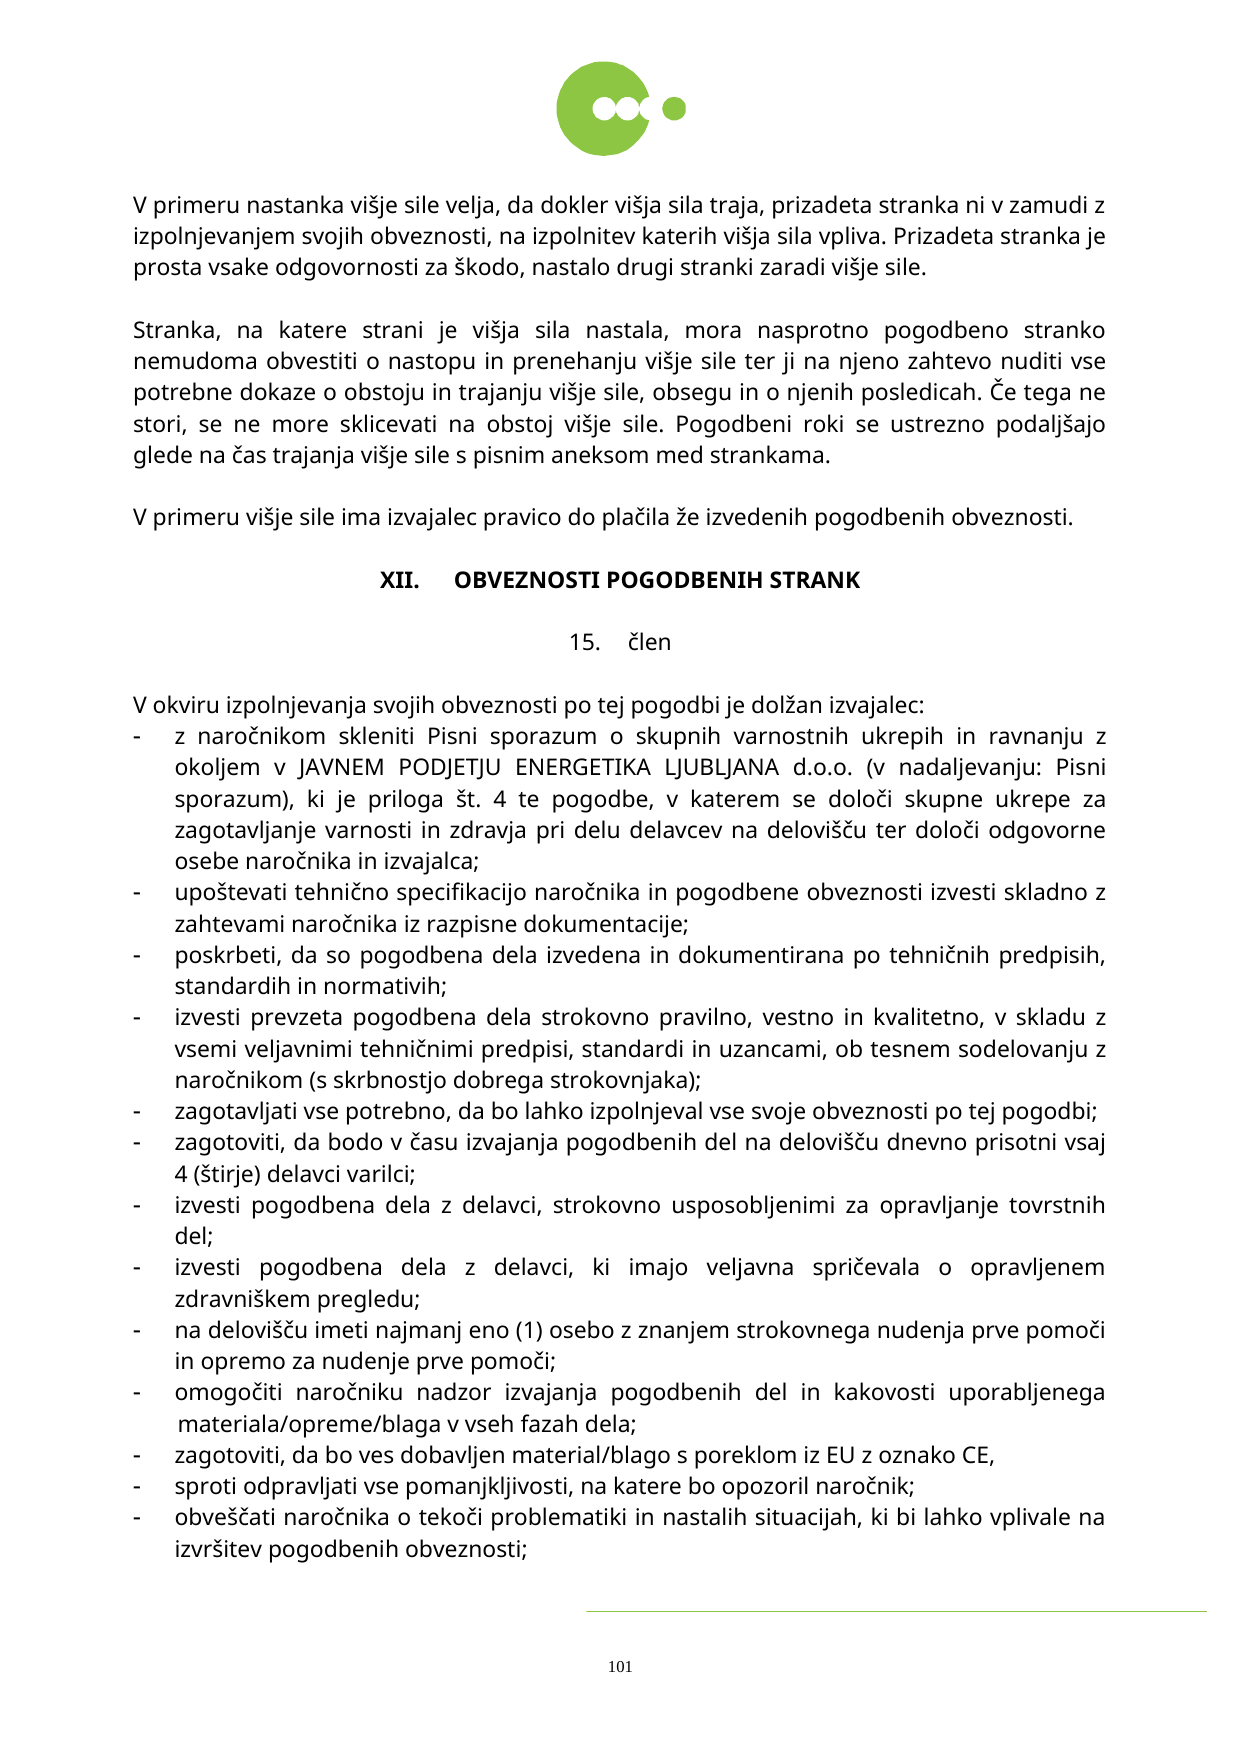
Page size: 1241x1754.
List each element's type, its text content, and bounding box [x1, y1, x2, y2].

list zagotoviti, da bodo v času izvajanja pogodbenih del na delovišču dnevno prisotni vsaj 4 (štirje) delavci varilci; [133, 1126, 1107, 1189]
list OBVEZNOSTI POGODBENIH STRANK [133, 564, 1107, 595]
text V okviru izpolnjevanja svojih obveznosti po tej pogodbi je dolžan izvajalec: [133, 689, 1107, 720]
list izvesti prevzeta pogodbena dela strokovno pravilno, vestno in kvalitetno, v skladu z vsemi veljavnimi tehničnimi predpisi, standardi in uzancami, ob tesnem sodelovanju z naročnikom (s skrbnostjo dobrega strokovnjaka); [133, 1001, 1107, 1095]
text V primeru višje sile ima izvajalec pravico do plačila že izvedenih pogodbenih obveznosti. [133, 501, 1107, 533]
list z naročnikom skleniti Pisni sporazum o skupnih varnostnih ukrepih in ravnanju z okoljem v JAVNEM PODJETJU ENERGETIKA LJUBLJANA d.o.o. (v nadaljevanju: Pisni sporazum), ki je priloga št. 4 te pogodbe, v katerem se določi skupne ukrepe za zagotavljanje varnosti in zdravja pri delu delavcev na delovišču ter določi odgovorne osebe naročnika in izvajalca; [133, 720, 1107, 876]
text V primeru nastanka višje sile velja, da dokler višja sila traja, prizadeta stranka ni v zamudi z izpolnjevanjem svojih obveznosti, na izpolnitev katerih višja sila vpliva. Prizadeta stranka je prosta vsake odgovornosti za škodo, nastalo drugi stranki zaradi višje sile. [133, 189, 1107, 283]
list omogočiti naročniku nadzor izvajanja pogodbenih del in kakovosti uporabljenega materiala/opreme/blaga v vseh fazah dela; [133, 1376, 1107, 1439]
list obveščati naročnika o tekoči problematiki in nastalih situacijah, ki bi lahko vplivale na izvršitev pogodbenih obveznosti; [133, 1501, 1107, 1564]
list upoštevati tehnično specifikacijo naročnika in pogodbene obveznosti izvesti skladno z zahtevami naročnika iz razpisne dokumentacije; [133, 876, 1107, 939]
list izvesti pogodbena dela z delavci, strokovno usposobljenimi za opravljanje tovrstnih del; [133, 1189, 1107, 1251]
list zagotavljati vse potrebno, da bo lahko izpolnjeval vse svoje obveznosti po tej pogodbi; [133, 1095, 1107, 1126]
list izvesti pogodbena dela z delavci, ki imajo veljavna spričevala o opravljenem zdravniškem pregledu; [133, 1251, 1107, 1314]
list na delovišču imeti najmanj eno (1) osebo z znanjem strokovnega nudenja prve pomoči in opremo za nudenje prve pomoči; [133, 1314, 1107, 1376]
list zagotoviti, da bo ves dobavljen material/blago s poreklom iz EU z oznako CE, [133, 1439, 1107, 1470]
list člen [133, 626, 1107, 658]
list poskrbeti, da so pogodbena dela izvedena in dokumentirana po tehničnih predpisih, standardih in normativih; [133, 939, 1107, 1001]
text Stranka, na katere strani je višja sila nastala, mora nasprotno pogodbeno stranko nemudoma obvestiti o nastopu in prenehanju višje sile ter ji na njeno zahtevo nuditi vse potrebne dokaze o obstoju in trajanju višje sile, obsegu in o njenih posledicah. Če tega ne stori, se ne more sklicevati na obstoj višje sile. Pogodbeni roki se ustrezno podaljšajo glede na čas trajanja višje sile s pisnim aneksom med strankama. [133, 314, 1107, 470]
list sproti odpravljati vse pomanjkljivosti, na katere bo opozoril naročnik; [133, 1470, 1107, 1501]
